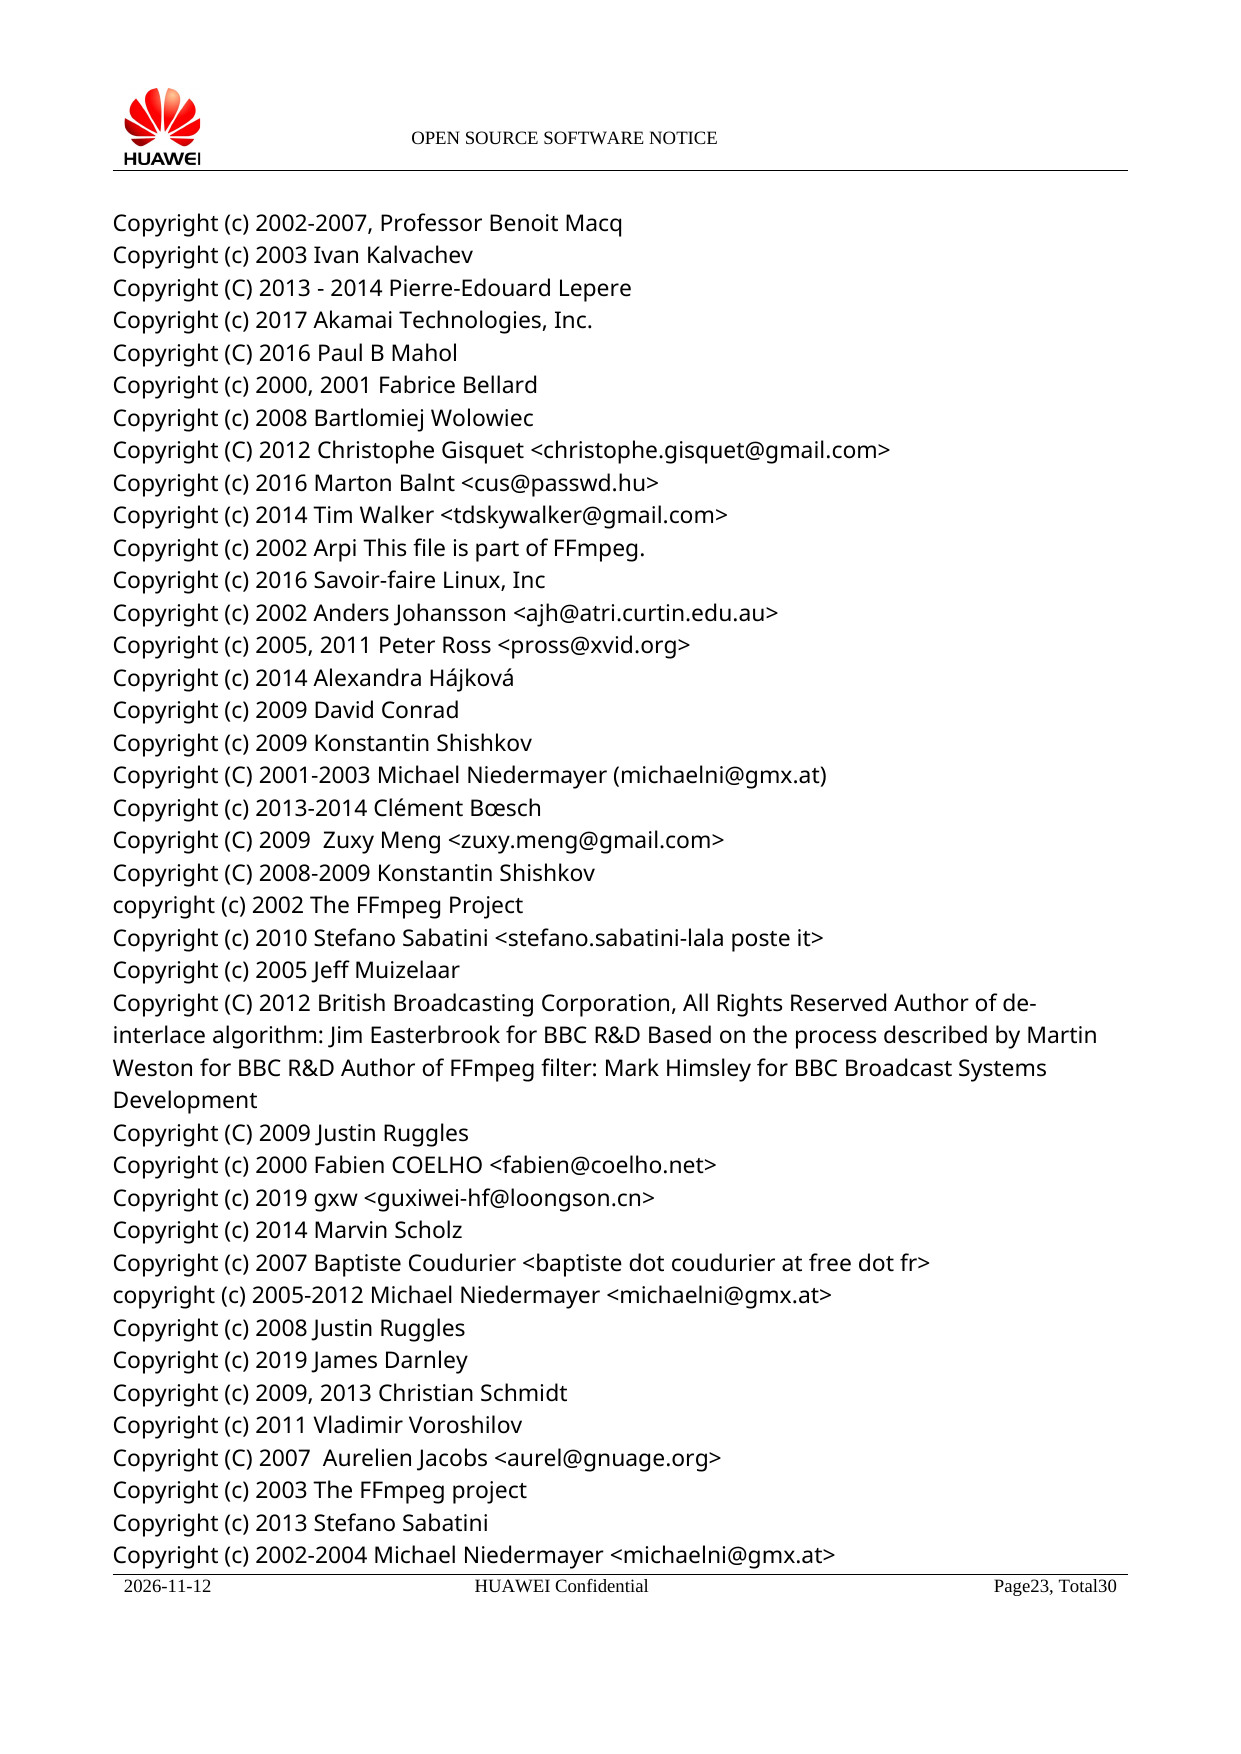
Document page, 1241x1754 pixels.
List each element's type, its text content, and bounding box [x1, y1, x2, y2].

picture [124, 88, 201, 165]
